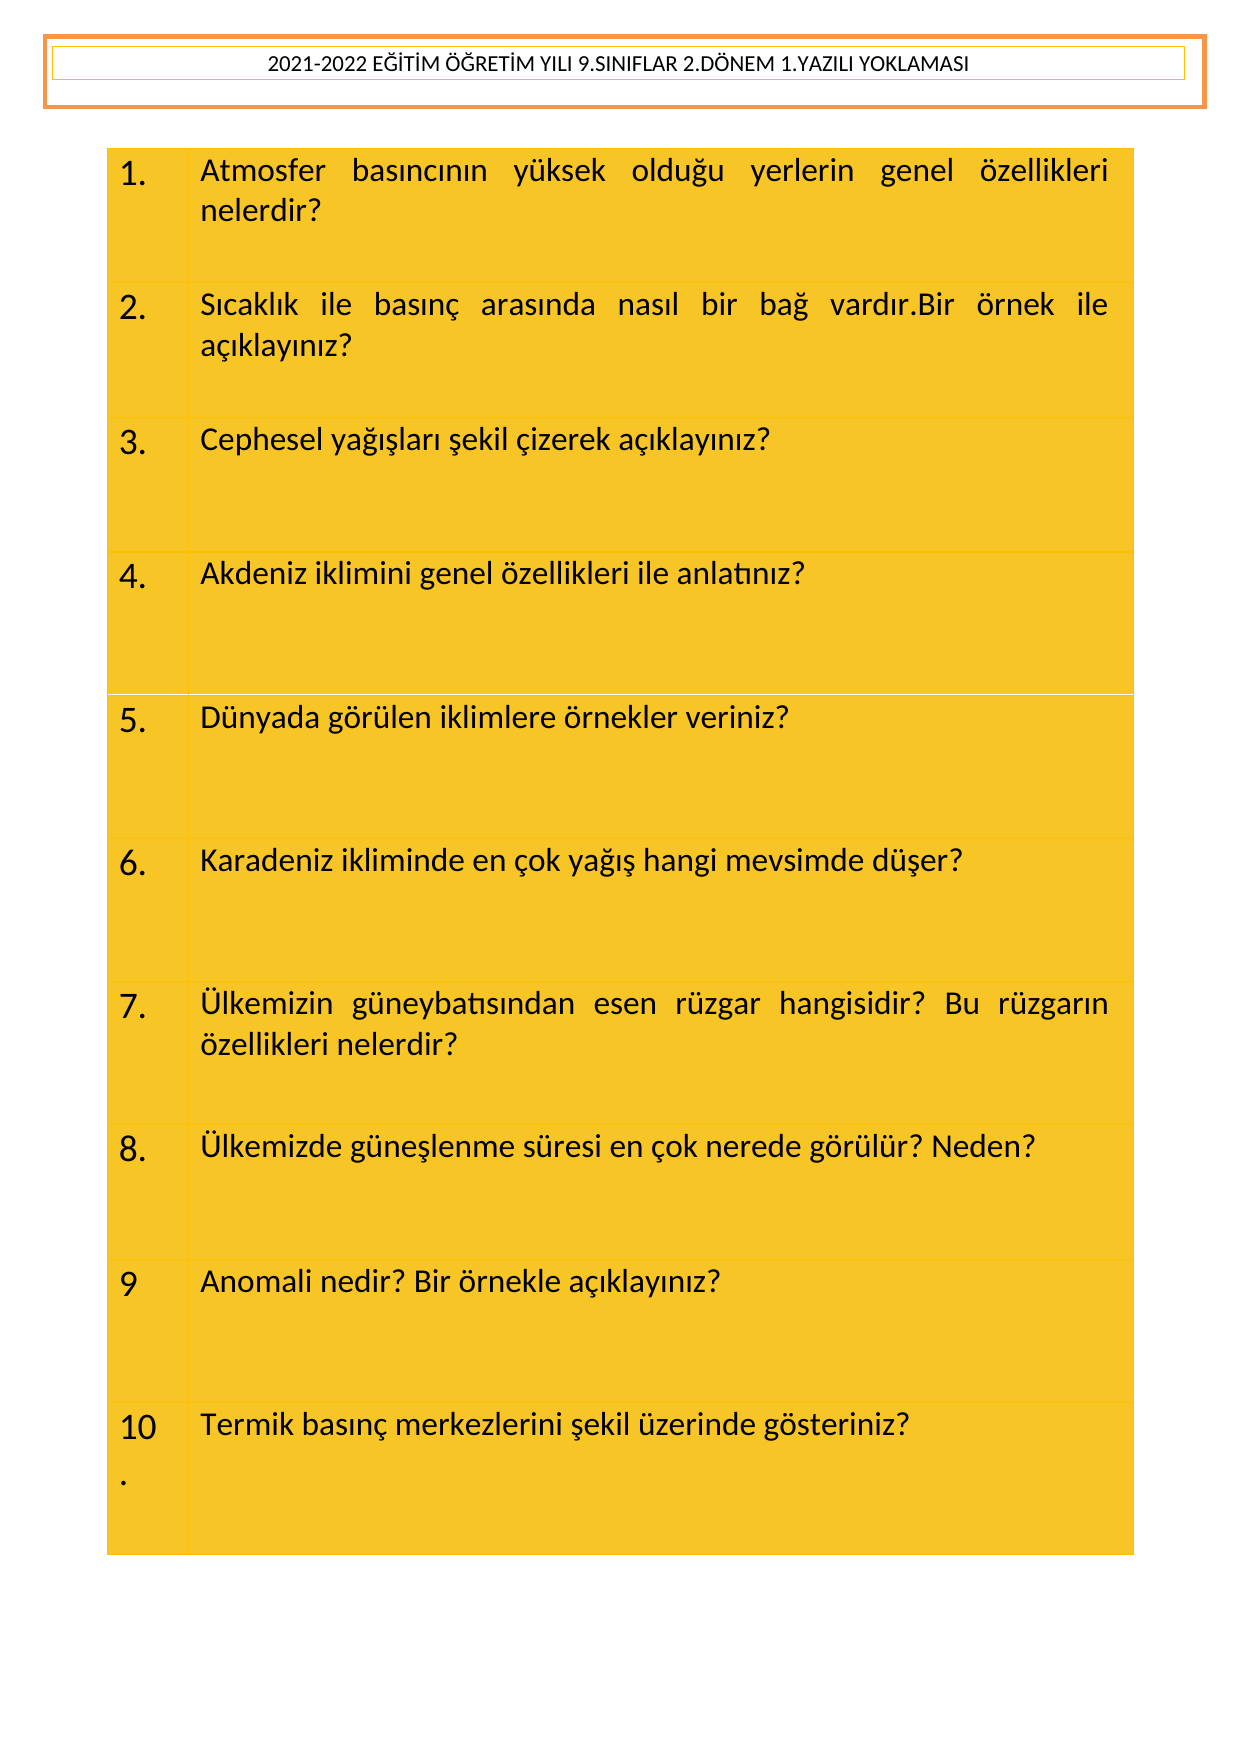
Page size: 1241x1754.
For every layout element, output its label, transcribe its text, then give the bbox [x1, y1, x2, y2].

table_cell 10. [108, 1403, 188, 1554]
table_cell Ülkemizin güneybatısından esen rüzgar hangisidir? Bu rüzgarın özellikleri nelerdir? [189, 982, 1133, 1124]
table_cell Karadeniz ikliminde en çok yağış hangi mevsimde düşer? [189, 839, 1133, 981]
table_cell 6. [108, 839, 188, 981]
table_cell 7. [108, 982, 188, 1124]
table_cell Dünyada görülen iklimlere örnekler veriniz? [189, 696, 1133, 838]
table_cell 4. [108, 553, 188, 694]
table_cell Cephesel yağışları şekil çizerek açıklayınız? [189, 418, 1133, 551]
table_cell Akdeniz iklimini genel özellikleri ile anlatınız? [189, 553, 1133, 694]
table_cell Anomali nedir? Bir örnekle açıklayınız? [189, 1260, 1133, 1402]
table_cell 3. [108, 418, 188, 551]
table_cell 2. [108, 283, 188, 417]
table_cell Sıcaklık ile basınç arasında nasıl bir bağ vardır.Bir örnek ile açıklayınız? [189, 283, 1133, 417]
table_cell Termik basınç merkezlerini şekil üzerinde gösteriniz? [189, 1403, 1133, 1554]
table_cell 9 [108, 1260, 188, 1402]
table_header Atmosfer basıncının yüksek olduğu yerlerin genel özellikleri nelerdir? [189, 149, 1133, 282]
table_cell Ülkemizde güneşlenme süresi en çok nerede görülür? Neden? [189, 1125, 1133, 1259]
table_cell 5. [108, 696, 188, 838]
table_header 1. [108, 149, 188, 282]
table_cell 8. [108, 1125, 188, 1259]
